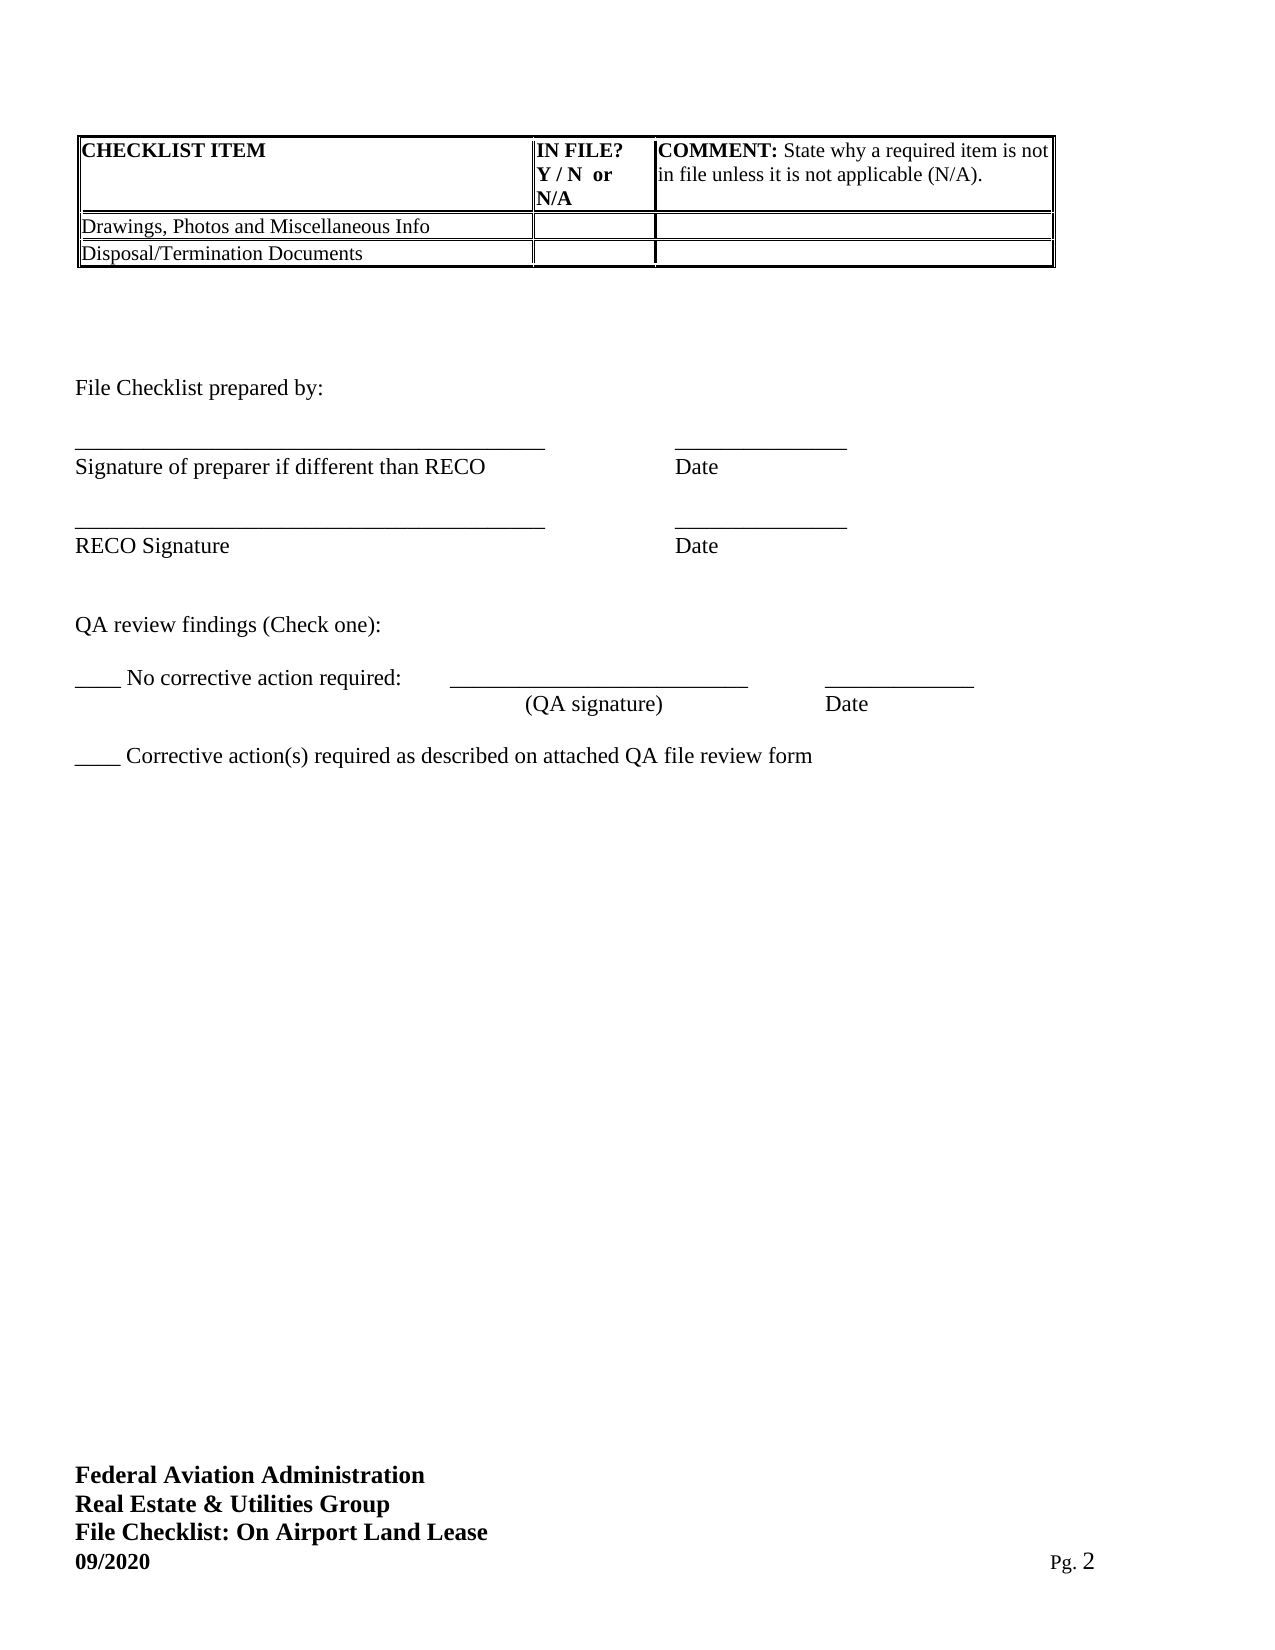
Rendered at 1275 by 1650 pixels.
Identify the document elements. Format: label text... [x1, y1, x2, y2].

table_cell Drawings, Photos and Miscellaneous Info [81, 210, 532, 238]
text ____ No corrective action required: __________________________ _____________ [75, 663, 1125, 690]
table_header CHECKLIST ITEM [81, 138, 534, 210]
table_cell [657, 210, 1053, 238]
text _________________________________________ _______________ RECO Signature Date [75, 505, 1125, 558]
table_cell Disposal/Termination Documents [79, 238, 534, 265]
table_cell [535, 214, 654, 238]
text ____ Corrective action(s) required as described on attached QA file review form [74, 743, 1200, 769]
table_cell [534, 241, 655, 265]
text (QA signature) Date [450, 690, 1125, 716]
text File Checklist prepared by: [75, 374, 1125, 400]
table_header COMMENT: State why a required item is not in file unless it is not applicable (N/A). [655, 138, 1052, 210]
table_header IN FILE? Y / N or N/A [534, 138, 655, 210]
text Signature of preparer if different than RECO Date [75, 453, 1125, 479]
text _________________________________________ _______________ [75, 426, 1125, 453]
text QA review findings (Check one): [75, 611, 1125, 637]
table_cell [655, 238, 1054, 265]
